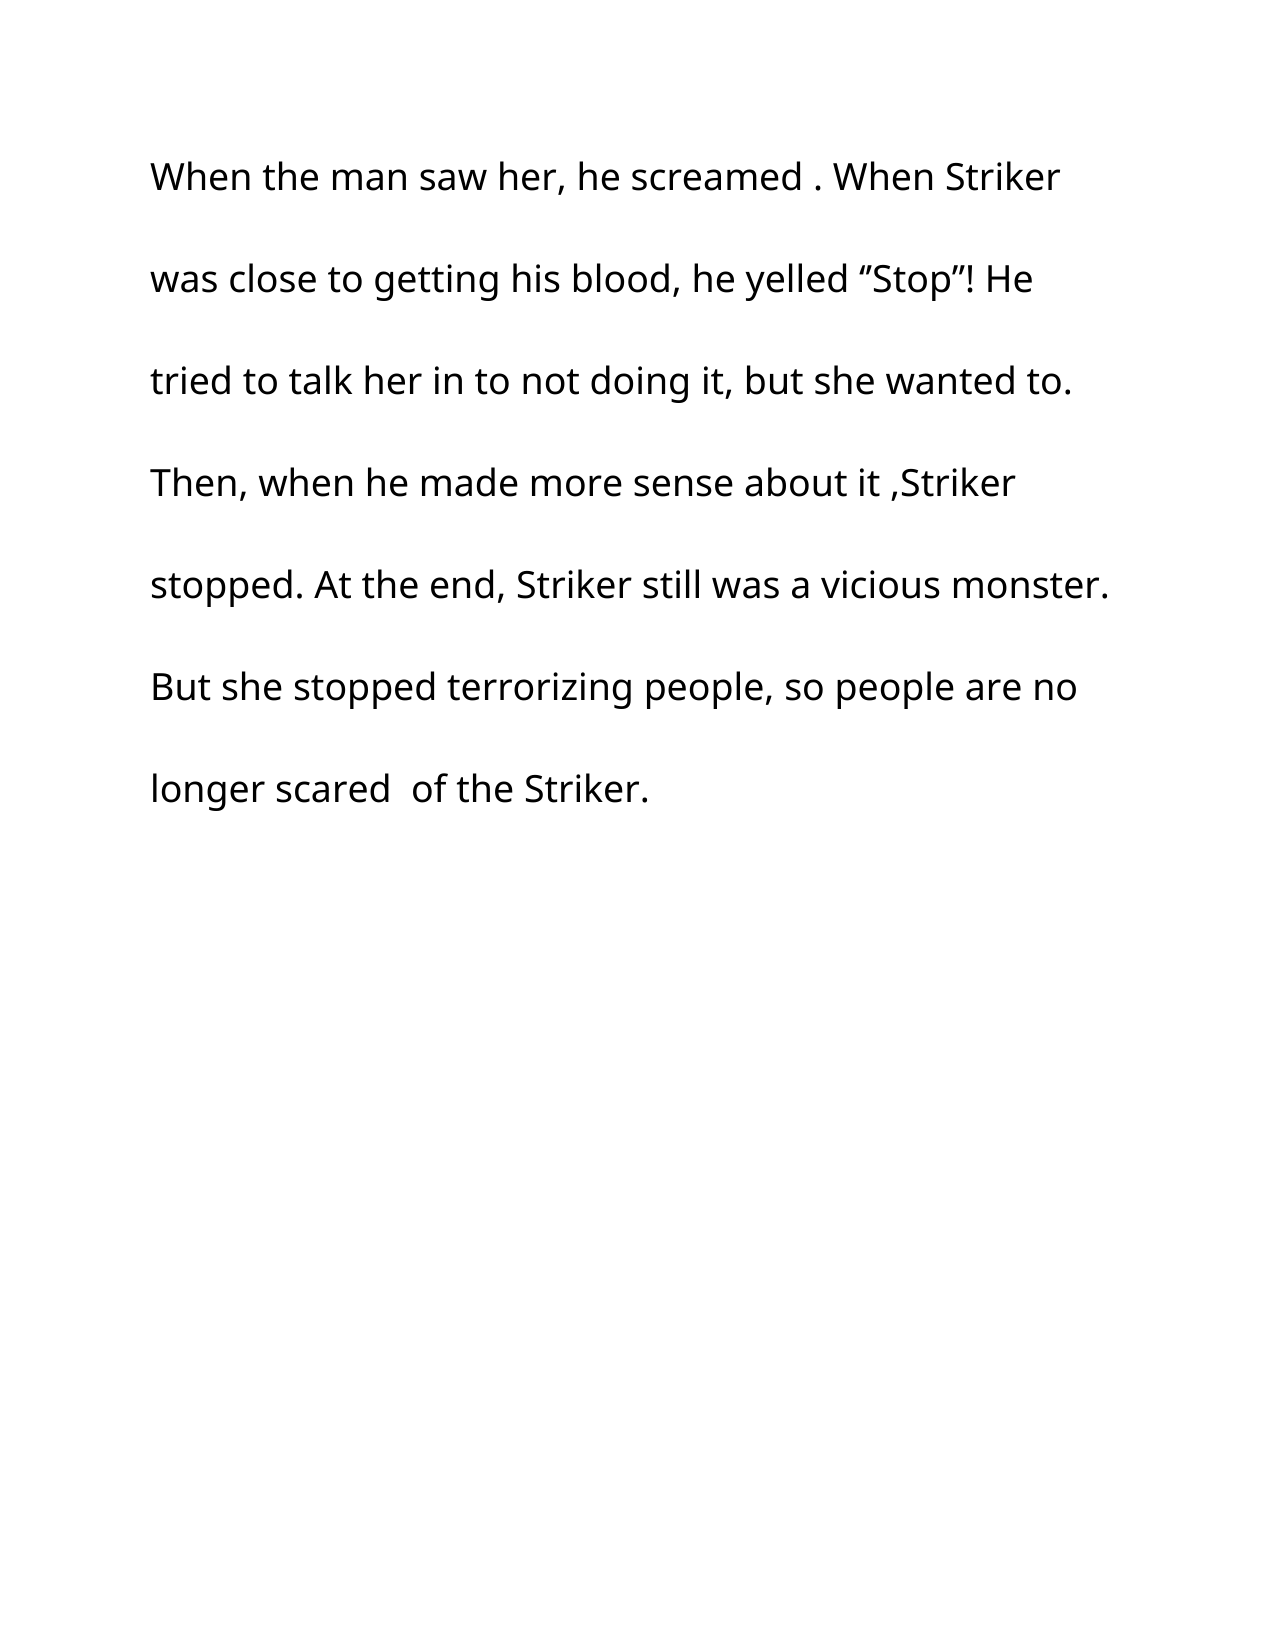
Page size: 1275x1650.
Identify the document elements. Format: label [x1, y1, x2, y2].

text [150, 150, 1125, 813]
